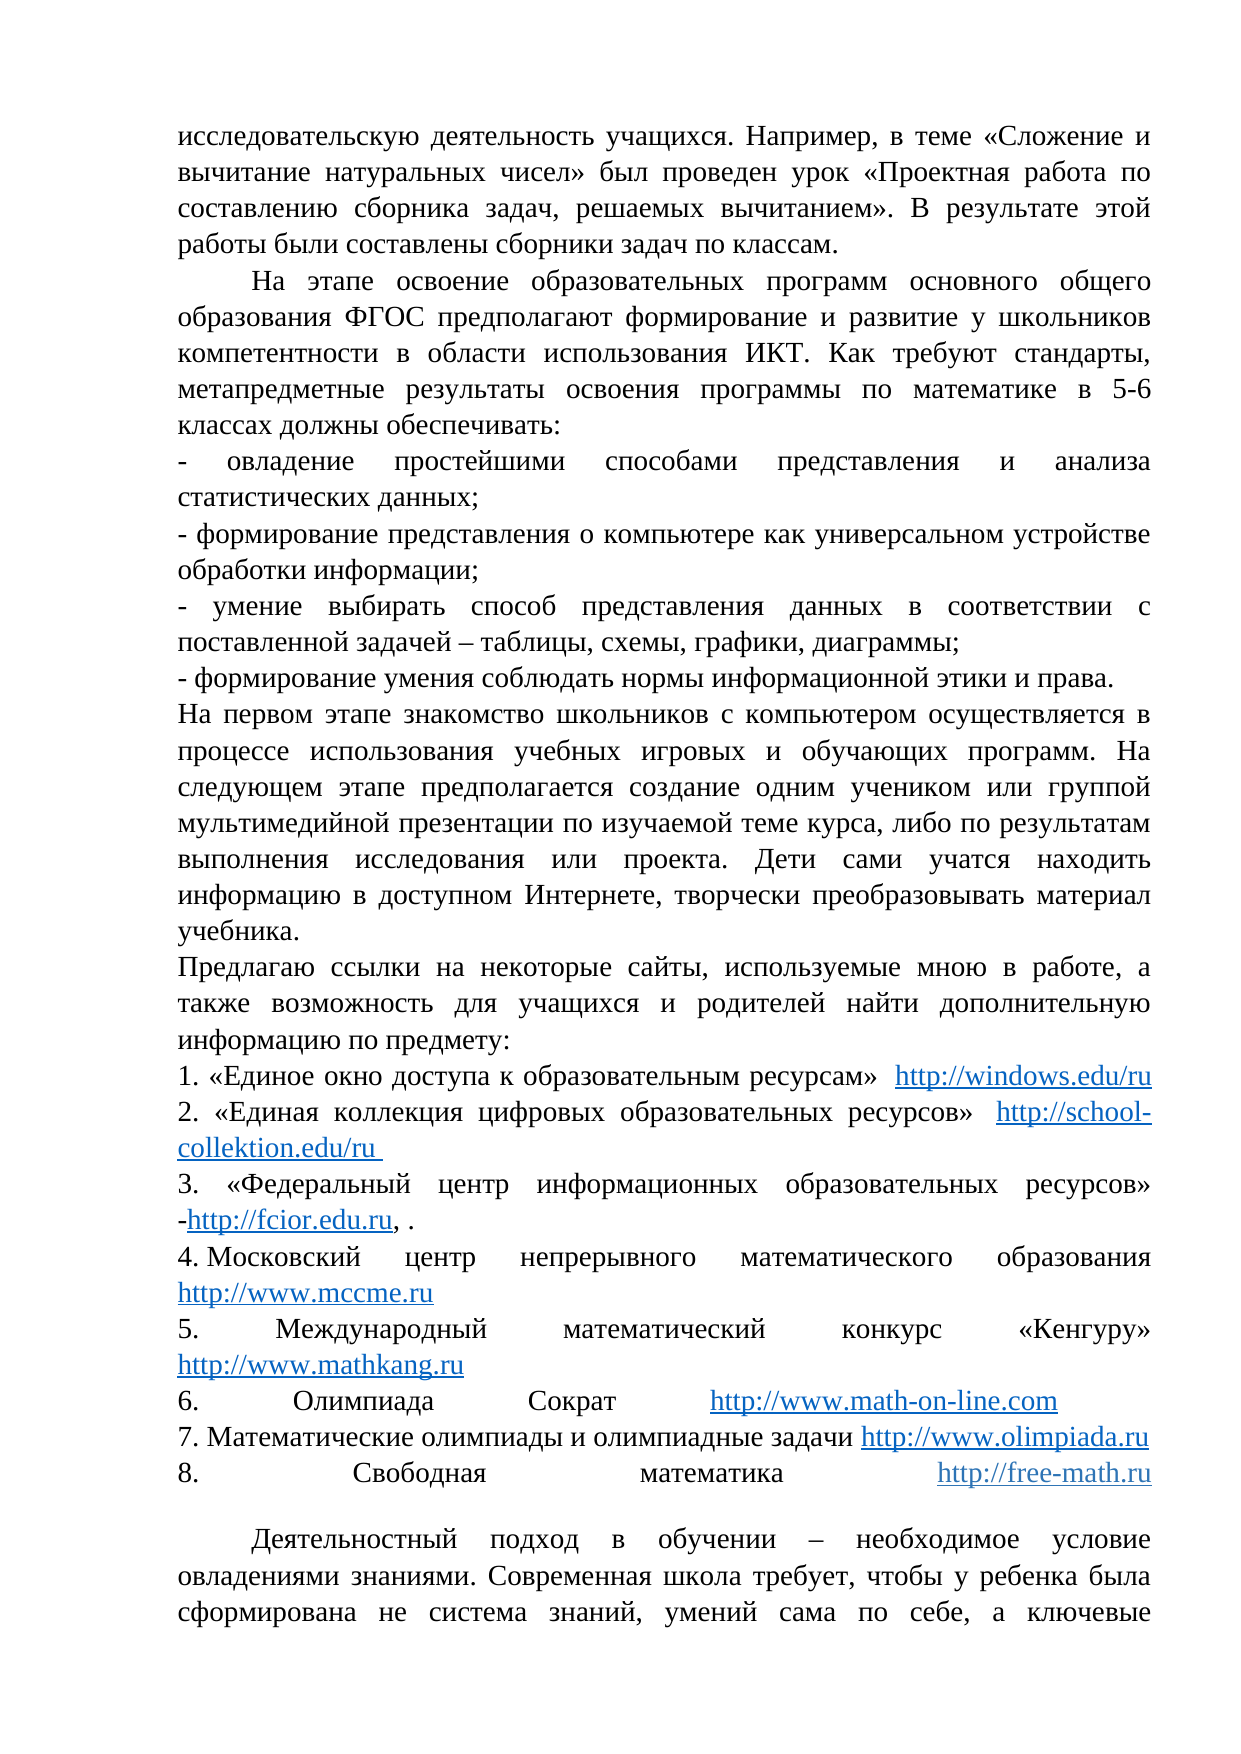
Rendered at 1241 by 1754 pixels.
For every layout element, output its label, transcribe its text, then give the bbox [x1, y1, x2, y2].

text Предлагаю ссылки на некоторые сайты, используемые мною в работе, а также возможность для учащихся и родителей найти дополнительную информацию по предмету: [177, 949, 1152, 1055]
text - формирование умения соблюдать нормы информационной этики и права. [177, 660, 1152, 694]
text - овладение простейшими способами представления и анализа статистических данных; [177, 443, 1152, 513]
text - умение выбирать способ представления данных в соответствии с поставленной задачей – таблицы, схемы, графики, диаграммы; [177, 588, 1152, 658]
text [177, 118, 1152, 260]
text 8. Свободная математика http://free-math.ru [177, 1456, 1152, 1519]
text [177, 1521, 1152, 1627]
text На этапе освоение образовательных программ основного общего образования ФГОС предполагают формирование и развитие у школьников компетентности в области использования ИКТ. Как требуют стандарты, метапредметные результаты освоения программы по математике в 5-6 классах должны обеспечивать: [177, 263, 1152, 441]
text 5. Международный математический конкурс «Кенгуру» http://www.mathkang.ru 6. Олимпиада Сократ http://www.math-on-line.com 7. Математические олимпиады и олимпиадные задачи http://www.olimpiada.ru [177, 1311, 1152, 1453]
text 1. «Единое окно доступа к образовательным ресурсам» http://windows.edu/ru 2. «Единая коллекция цифровых образовательных ресурсов» http://school-collektion.edu/ru 3. «Федеральный центр информационных образовательных ресурсов» -http://fcior.edu.ru, . 4. Московский центр непрерывного математического образования http://www.mccme.ru [177, 1058, 1152, 1308]
text На первом этапе знакомство школьников с компьютером осуществляется в процессе использования учебных игровых и обучающих программ. На следующем этапе предполагается создание одним учеником или группой мультимедийной презентации по изучаемой теме курса, либо по результатам выполнения исследования или проекта. Дети сами учатся находить информацию в доступном Интернете, творчески преобразовывать материал учебника. [177, 696, 1152, 947]
text - формирование представления о компьютере как универсальном устройстве обработки информации; [177, 516, 1152, 585]
